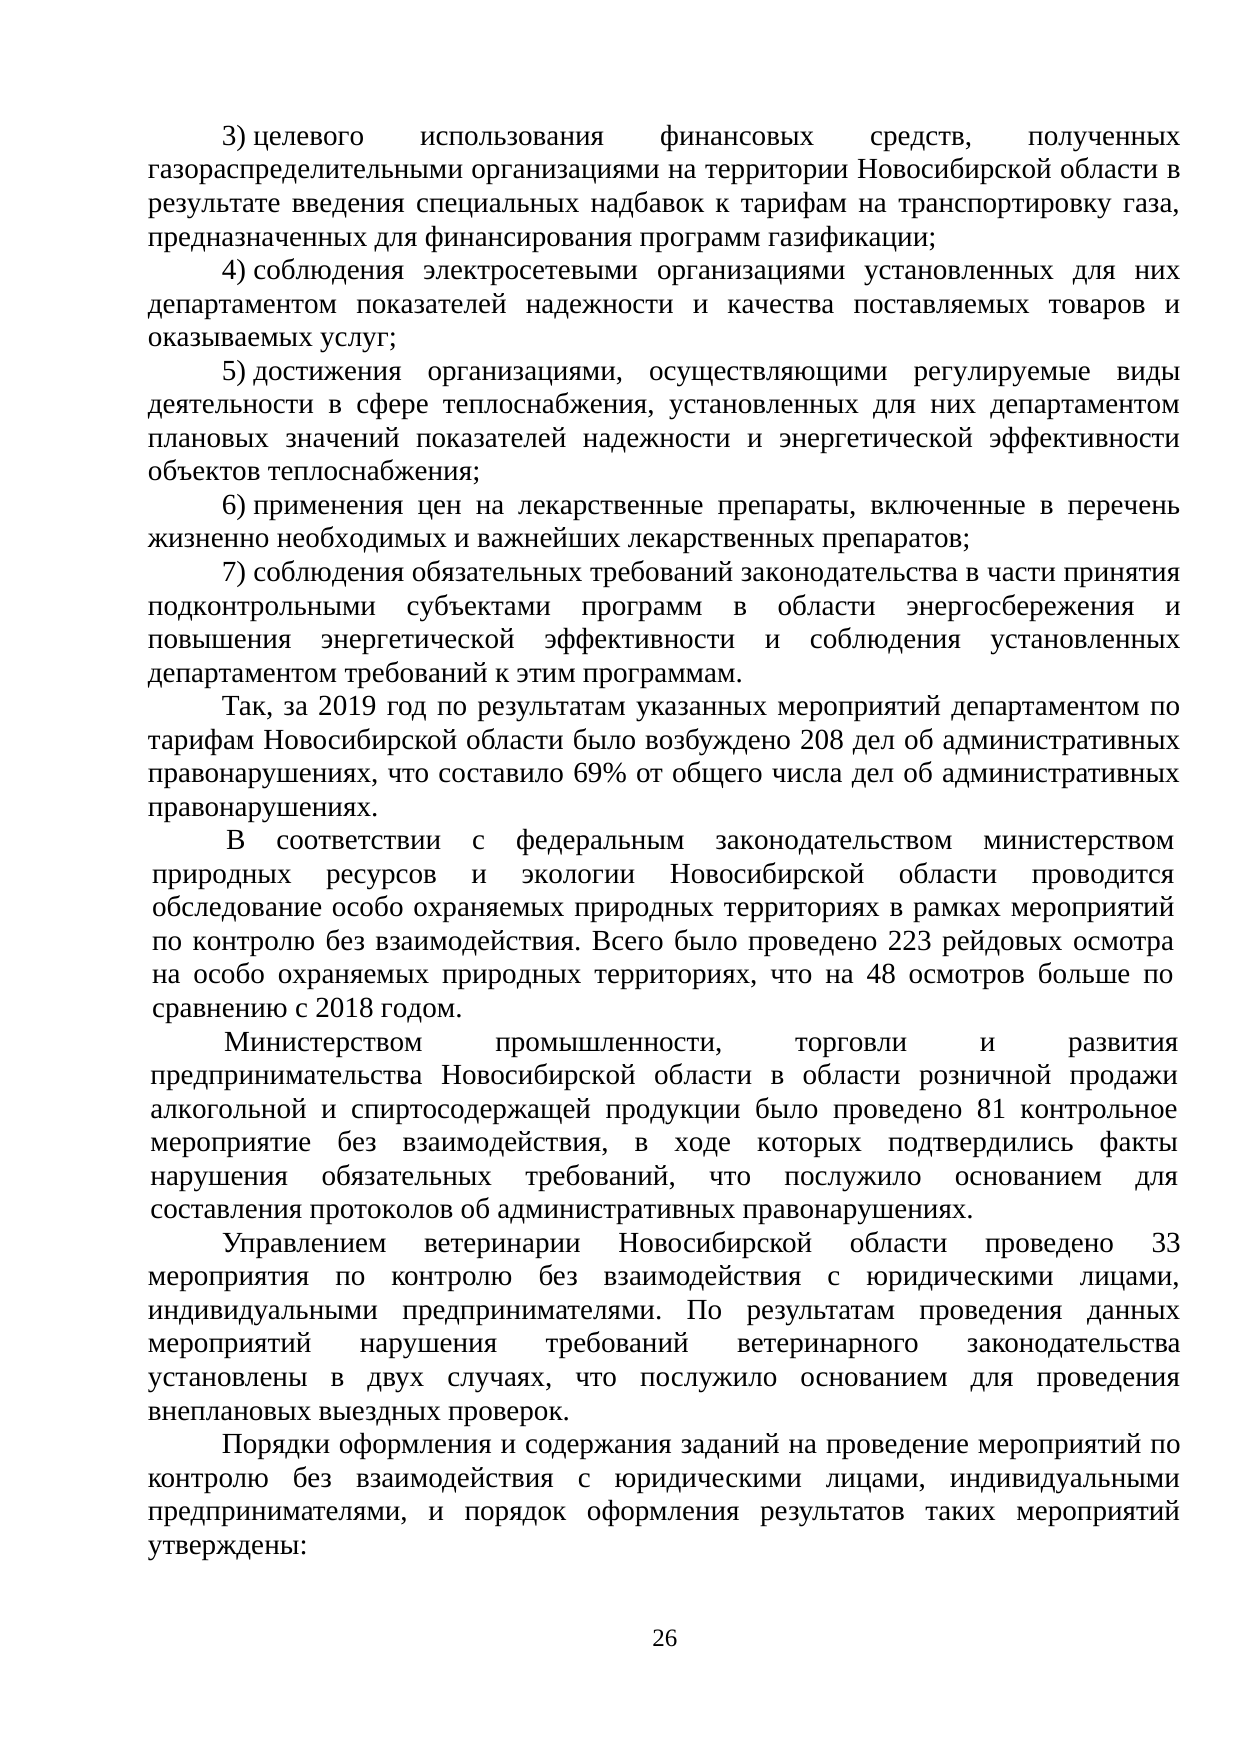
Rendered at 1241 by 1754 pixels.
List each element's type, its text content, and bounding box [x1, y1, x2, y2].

text 5) достижения организациями, осуществляющими регулируемые виды деятельности в сфере теплоснабжения, установленных для них департаментом плановых значений показателей надежности и энергетической эффективности объектов теплоснабжения; [148, 353, 1181, 487]
text 6) применения цен на лекарственные препараты, включенные в перечень жизненно необходимых и важнейших лекарственных препаратов; [148, 487, 1181, 554]
text В соответствии с федеральным законодательством министерством природных ресурсов и экологии Новосибирской области проводится обследование особо охраняемых природных территориях в рамках мероприятий по контролю без взаимодействия. Всего было проведено 223 рейдовых осмотра на особо охраняемых природных территориях, что на 48 осмотров больше по сравнению с 2018 годом. [152, 822, 1175, 1024]
text 3) целевого использования финансовых средств, полученных газораспределительными организациями на территории Новосибирской области в результате введения специальных надбавок к тарифам на транспортировку газа, предназначенных для финансирования программ газификации; [148, 118, 1181, 252]
text 7) соблюдения обязательных требований законодательства в части принятия подконтрольными субъектами программ в области энергосбережения и повышения энергетической эффективности и соблюдения установленных департаментом требований к этим программам. [148, 554, 1181, 688]
text 4) соблюдения электросетевыми организациями установленных для них департаментом показателей надежности и качества поставляемых товаров и оказываемых услуг; [148, 252, 1181, 353]
text Так, за 2019 год по результатам указанных мероприятий департаментом по тарифам Новосибирской области было возбуждено 208 дел об административных правонарушениях, что составило 69% от общего числа дел об административных правонарушениях. [148, 688, 1181, 822]
text Министерством промышленности, торговли и развития предпринимательства Новосибирской области в области розничной продажи алкогольной и спиртосодержащей продукции было проведено 81 контрольное мероприятие без взаимодействия, в ходе которых подтвердились факты нарушения обязательных требований, что послужило основанием для составления протоколов об административных правонарушениях. [150, 1024, 1179, 1225]
text Порядки оформления и содержания заданий на проведение мероприятий по контролю без взаимодействия с юридическими лицами, индивидуальными предпринимателями, и порядок оформления результатов таких мероприятий утверждены: [148, 1426, 1181, 1560]
text Управлением ветеринарии Новосибирской области проведено 33 мероприятия по контролю без взаимодействия с юридическими лицами, индивидуальными предпринимателями. По результатам проведения данных мероприятий нарушения требований ветеринарного законодательства установлены в двух случаях, что послужило основанием для проведения внеплановых выездных проверок. [148, 1225, 1181, 1426]
